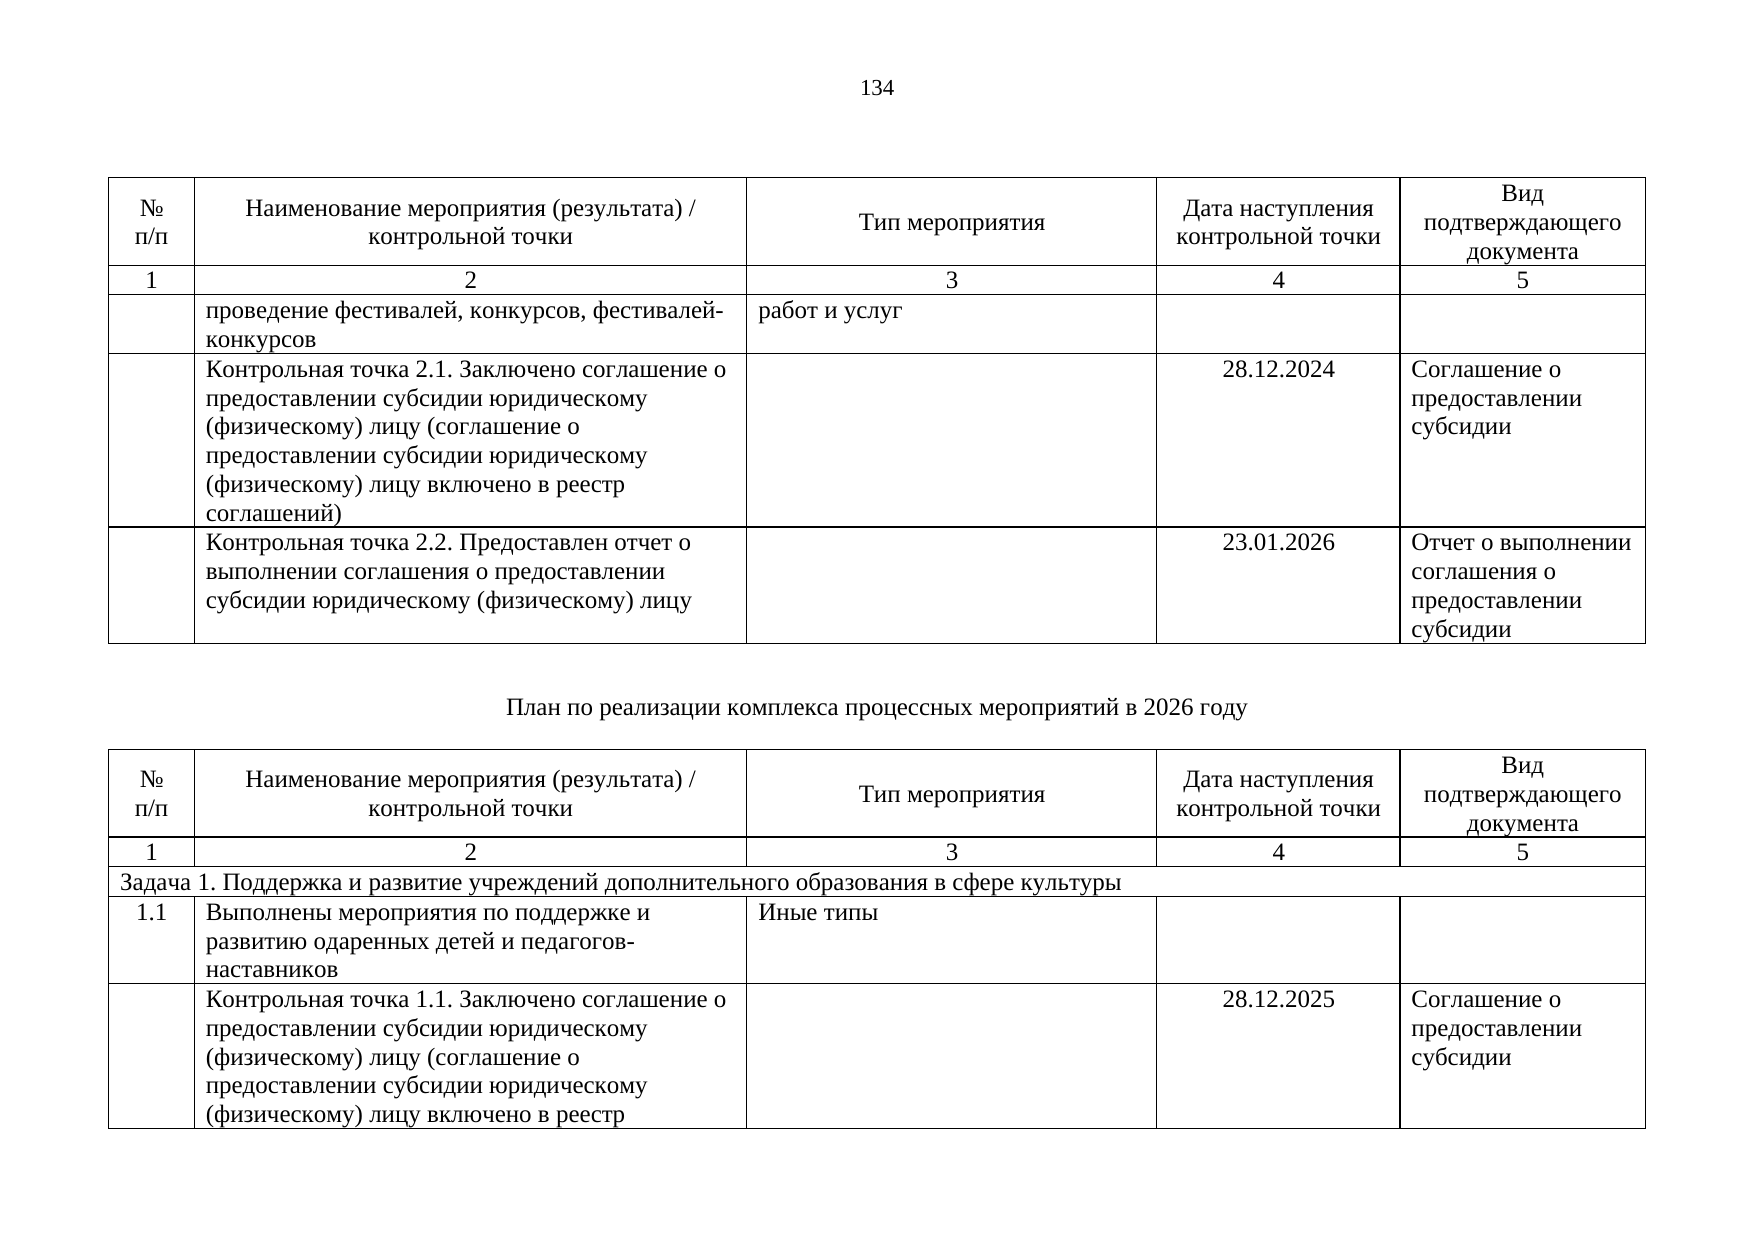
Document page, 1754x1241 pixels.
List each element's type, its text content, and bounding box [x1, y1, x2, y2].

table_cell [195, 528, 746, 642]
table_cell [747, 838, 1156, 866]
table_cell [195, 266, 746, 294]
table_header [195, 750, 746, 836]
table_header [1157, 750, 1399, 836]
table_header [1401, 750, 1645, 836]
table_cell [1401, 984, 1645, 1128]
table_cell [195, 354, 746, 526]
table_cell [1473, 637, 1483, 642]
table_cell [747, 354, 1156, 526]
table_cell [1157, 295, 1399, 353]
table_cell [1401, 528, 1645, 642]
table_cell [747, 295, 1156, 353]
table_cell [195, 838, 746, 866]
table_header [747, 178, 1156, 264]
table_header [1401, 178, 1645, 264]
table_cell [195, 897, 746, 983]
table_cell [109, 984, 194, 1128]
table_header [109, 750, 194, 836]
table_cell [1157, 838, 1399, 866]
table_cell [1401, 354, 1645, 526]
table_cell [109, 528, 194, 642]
text План по реализации комплекса процессных мероприятий в 2026 году [118, 692, 1636, 720]
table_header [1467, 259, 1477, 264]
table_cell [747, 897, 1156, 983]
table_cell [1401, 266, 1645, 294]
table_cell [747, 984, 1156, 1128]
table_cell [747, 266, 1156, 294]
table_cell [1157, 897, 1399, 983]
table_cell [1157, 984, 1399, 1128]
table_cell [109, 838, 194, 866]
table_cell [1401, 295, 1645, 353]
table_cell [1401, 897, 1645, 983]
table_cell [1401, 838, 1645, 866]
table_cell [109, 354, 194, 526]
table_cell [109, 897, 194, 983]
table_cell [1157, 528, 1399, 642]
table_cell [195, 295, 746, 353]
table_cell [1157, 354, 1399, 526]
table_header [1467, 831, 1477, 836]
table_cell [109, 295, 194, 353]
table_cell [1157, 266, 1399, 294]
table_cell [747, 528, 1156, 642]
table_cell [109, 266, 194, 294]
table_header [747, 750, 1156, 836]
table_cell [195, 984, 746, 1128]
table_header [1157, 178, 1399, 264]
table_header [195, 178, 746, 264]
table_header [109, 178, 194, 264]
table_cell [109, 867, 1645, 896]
